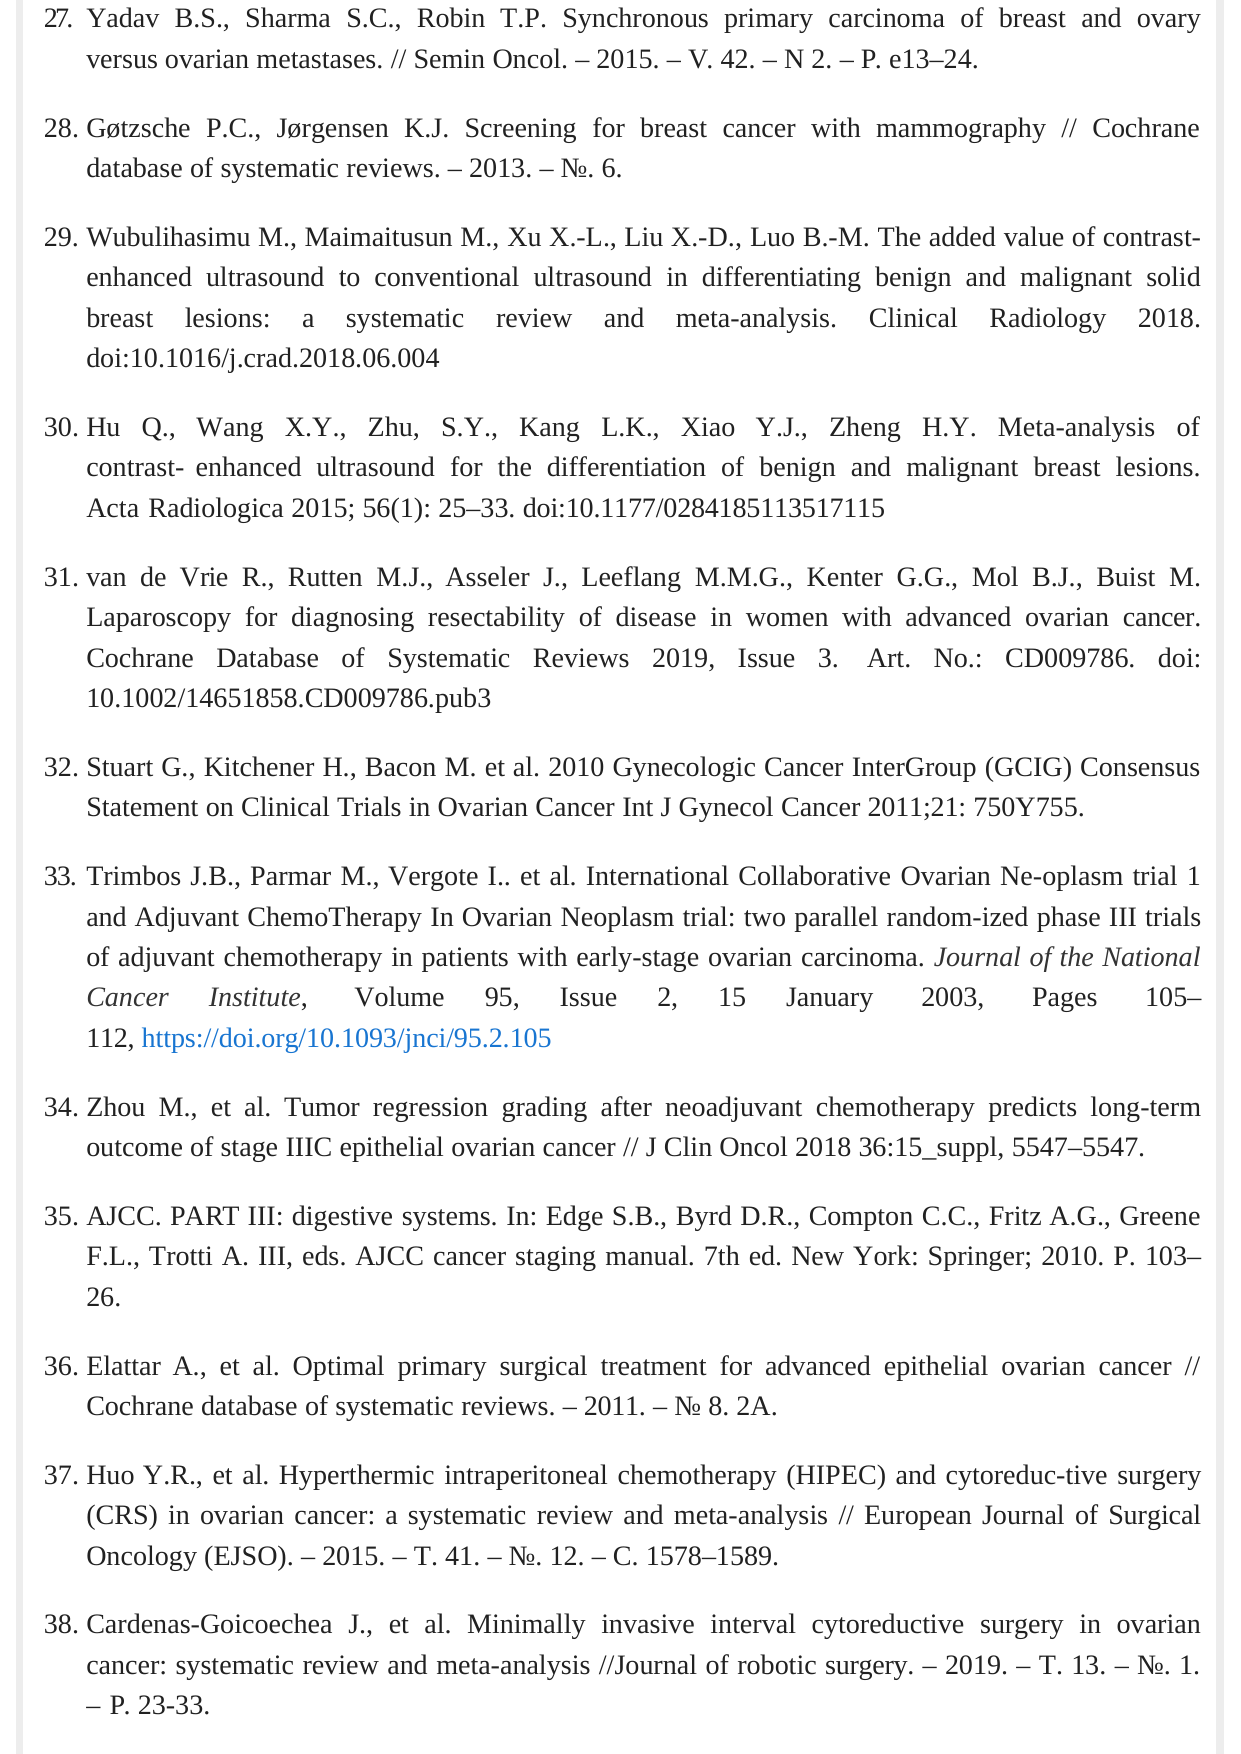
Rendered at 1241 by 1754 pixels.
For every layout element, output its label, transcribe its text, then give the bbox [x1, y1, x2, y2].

list AJCC. PART III: digestive systems. In: Edge S.B., Byrd D.R., Compton C.C., Fritz A.G., Greene F.L., Trotti A. III, eds. AJCC cancer staging manual. 7th ed. New York: Springer; 2010. P. 103–26. [44, 1199, 1201, 1312]
list Gøtzsche P.C., Jørgensen K.J. Screening for breast cancer with mammography // Cochrane database of systematic reviews. – 2013. – №. 6. [44, 111, 1201, 183]
list Hu Q., Wang X.Y., Zhu, S.Y., Kang L.K., Xiao Y.J., Zheng H.Y. Meta-analysis of contrast- enhanced ultrasound for the differentiation of benign and malignant breast lesions. Acta Radiologica 2015; 56(1): 25–33. doi:10.1177/0284185113517115 [44, 410, 1201, 523]
list Yadav B.S., Sharma S.C., Robin T.P. Synchronous primary carcinoma of breast and ovary versus ovarian metastases. // Semin Oncol. – 2015. – V. 42. – N 2. – P. e13–24. [44, 1, 1201, 74]
list Wubulihasimu M., Maimaitusun M., Xu X.-L., Liu X.-D., Luo B.-M. The added value of contrast- enhanced ultrasound to conventional ultrasound in differentiating benign and malignant solid breast lesions: a systematic review and meta-analysis. Clinical Radiology 2018. doi:10.1016/j.crad.2018.06.004 [44, 220, 1201, 374]
list Trimbos J.B., Parmar M., Vergote I.. et al. International Collaborative Ovarian Ne-oplasm trial 1 and Adjuvant ChemoTherapy In Ovarian Neoplasm trial: two parallel random-ized phase III trials of adjuvant chemotherapy in patients with early-stage ovarian carcinoma. Journal of the National Cancer Institute, Volume 95, Issue 2, 15 January 2003, Pages 105– 112, https://doi.org/10.1093/jnci/95.2.105 [44, 859, 1201, 1053]
list Cardenas-Goicoechea J., et al. Minimally invasive interval cytoreductive surgery in ovarian cancer: systematic review and meta-analysis //Journal of robotic surgery. – 2019. – Т. 13. – №. 1. – P. 23-33. [44, 1608, 1201, 1721]
list Zhou M., et al. Tumor regression grading after neoadjuvant chemotherapy predicts long-term outcome of stage IIIC epithelial ovarian cancer // J Clin Oncol 2018 36:15_suppl, 5547–5547. [44, 1090, 1201, 1162]
list Stuart G., Kitchener H., Bacon M. et al. 2010 Gynecologic Cancer InterGroup (GCIG) Consensus Statement on Clinical Trials in Ovarian Cancer Int J Gynecol Cancer 2011;21: 750Y755. [44, 750, 1200, 823]
list Huo Y.R., et al. Hyperthermic intraperitoneal chemotherapy (HIPEC) and cytoreduc-tive surgery (CRS) in ovarian cancer: a systematic review and meta-analysis // European Journal of Surgical Oncology (EJSO). – 2015. – Т. 41. – №. 12. – С. 1578–1589. [44, 1458, 1201, 1571]
list van de Vrie R., Rutten M.J., Asseler J., Leeflang M.M.G., Kenter G.G., Mol B.J., Buist M. Laparoscopy for diagnosing resectability of disease in women with advanced ovarian cancer. Cochrane Database of Systematic Reviews 2019, Issue 3. Art. No.: CD009786. doi: 10.1002/14651858.CD009786.pub3 [44, 560, 1201, 713]
